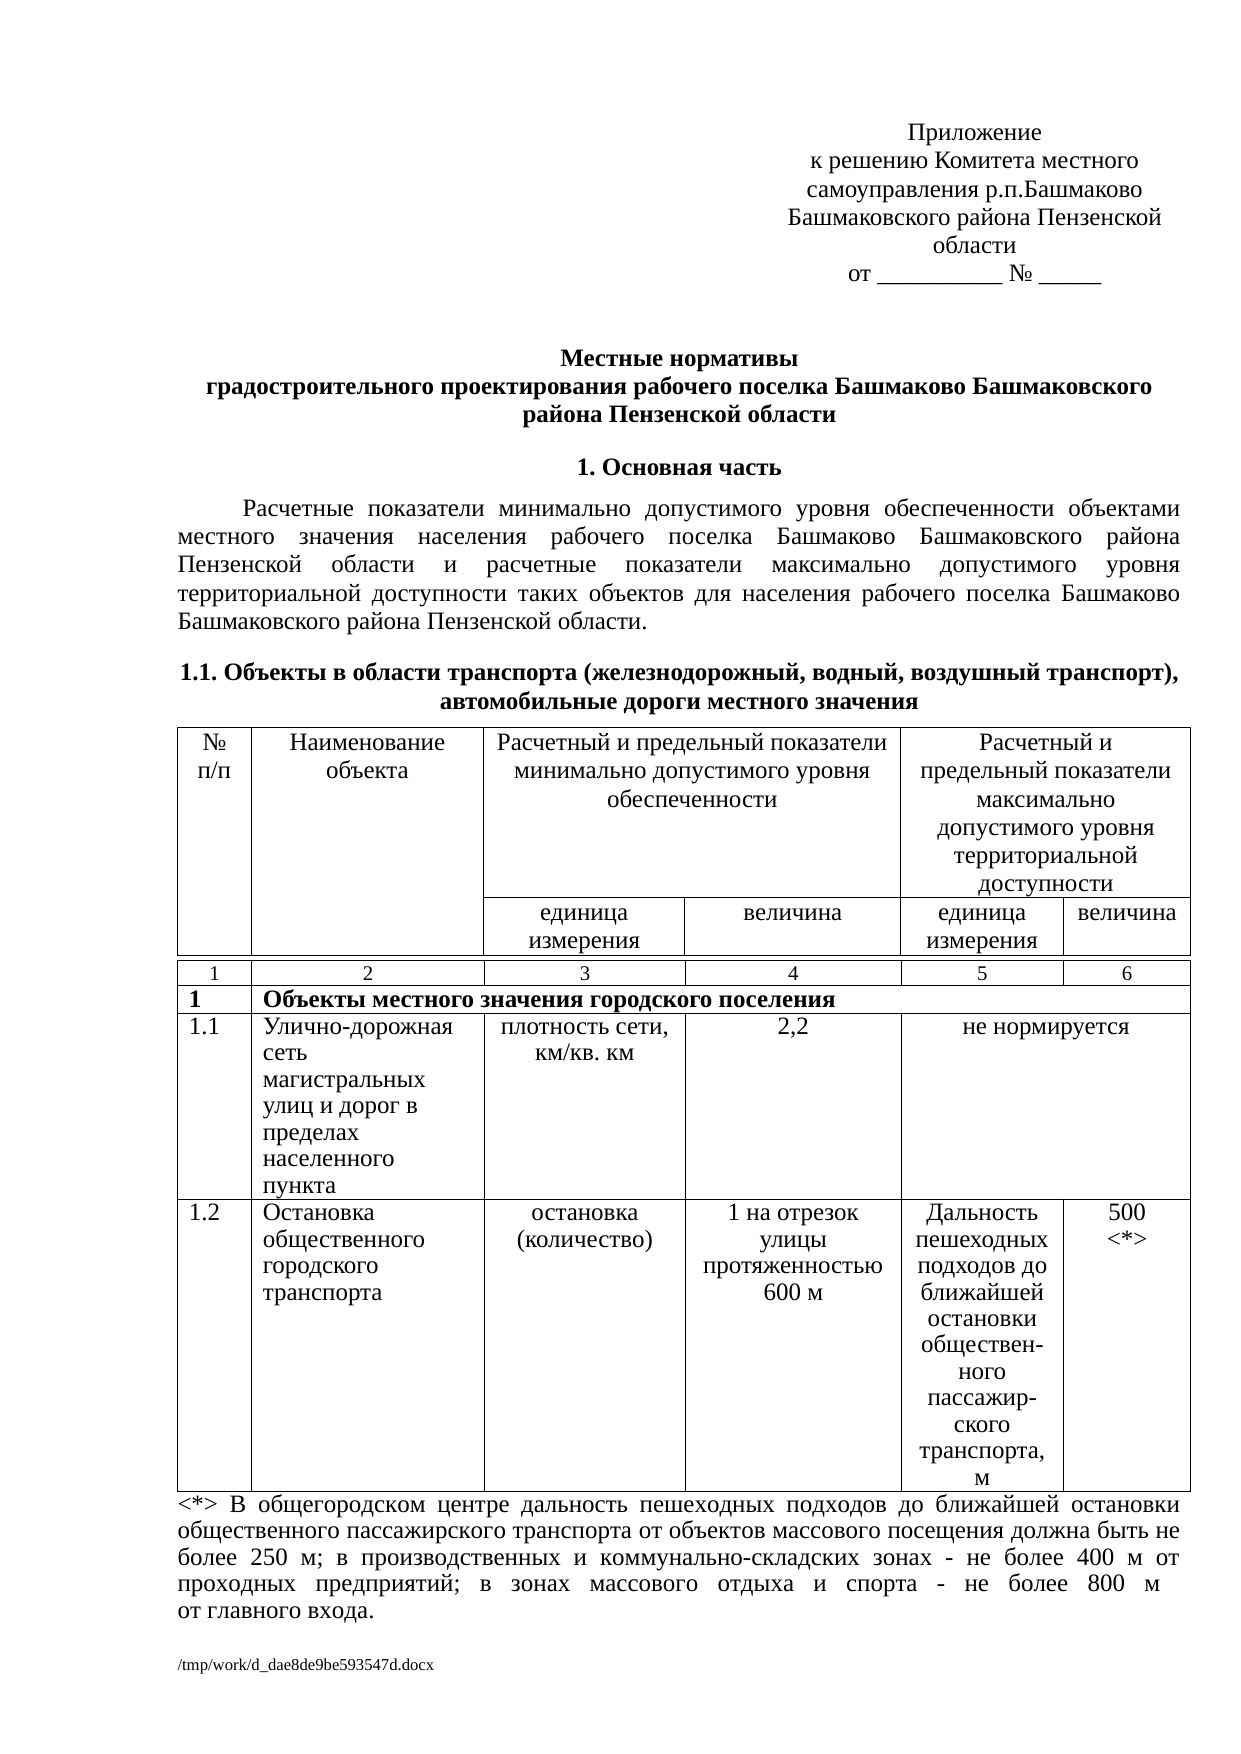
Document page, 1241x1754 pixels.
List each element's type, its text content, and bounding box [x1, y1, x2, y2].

table_cell 1.2 [178, 1200, 251, 1491]
table_cell не нормируется [902, 1014, 1190, 1198]
text от __________ № _____ [768, 259, 1181, 287]
table_cell Объекты местного значения городского поселения [252, 986, 1190, 1012]
table_cell Остановка общественного городского транспорта [252, 1200, 484, 1491]
list 1.1. Объекты в области транспорта (железнодорожный, водный, воздушный транспорт), автомобильные дороги местного значения [177, 658, 1181, 714]
list 1. Основная часть [177, 453, 1181, 481]
table_header Расчетный и предельный показатели максимально допустимого уровня территориальной доступности [901, 728, 1190, 897]
table_cell величина [1064, 898, 1190, 954]
table_header Наименование объекта [252, 728, 483, 954]
table_cell 500 <*> [1064, 1200, 1190, 1491]
text к решению Комитета местного самоуправления р.п.Башмаково Башмаковского района Пензенской области [768, 146, 1181, 259]
title Местные нормативы [177, 343, 1181, 372]
table_cell единица измерения [484, 898, 684, 954]
table_cell остановка (количество) [485, 1200, 685, 1491]
table_cell 1.1 [178, 1014, 251, 1198]
table_header 6 [1064, 961, 1190, 985]
table_cell Дальность пешеходных подходов до ближайшей остановки обществен-ного пассажир-ского транспорта, м [902, 1200, 1063, 1491]
table_header 3 [485, 961, 685, 985]
table_header 2 [252, 961, 484, 985]
table_header 5 [902, 961, 1063, 985]
table_cell 1 [178, 986, 251, 1012]
table_header № п/п [178, 728, 251, 954]
table_header Расчетный и предельный показатели минимально допустимого уровня обеспеченности [484, 728, 900, 897]
table_header 1 [178, 961, 251, 985]
table_cell плотность сети, км/кв. км [485, 1014, 685, 1198]
text Расчетные показатели минимально допустимого уровня обеспеченности объектами местного значения населения рабочего поселка Башмаково Башмаковского района Пензенской области и расчетные показатели максимально допустимого уровня территориальной доступности таких объектов для населения рабочего поселка Башмаково Башмаковского района Пензенской области. [177, 493, 1181, 634]
table_header 4 [686, 961, 901, 985]
title градостроительного проектирования рабочего поселка Башмаково Башмаковского района Пензенской области [177, 372, 1181, 428]
list <*> В общегородском центре дальность пешеходных подходов до ближайшей остановки общественного пассажирского транспорта от объектов массового посещения должна быть не более 250 м; в производственных и коммунально-складских зонах - не более 400 м от проходных предприятий; в зонах массового отдыха и спорта - не более 800 м от главного входа. [177, 1492, 1181, 1624]
table_cell единица измерения [901, 898, 1063, 954]
table_cell Улично-дорожная сеть магистральных улиц и дорог в пределах населенного пункта [252, 1014, 484, 1198]
table_cell величина [685, 898, 900, 954]
text Приложение [768, 118, 1181, 146]
table_cell 2,2 [686, 1014, 901, 1198]
table_cell 1 на отрезок улицы протяженностью 600 м [686, 1200, 901, 1491]
